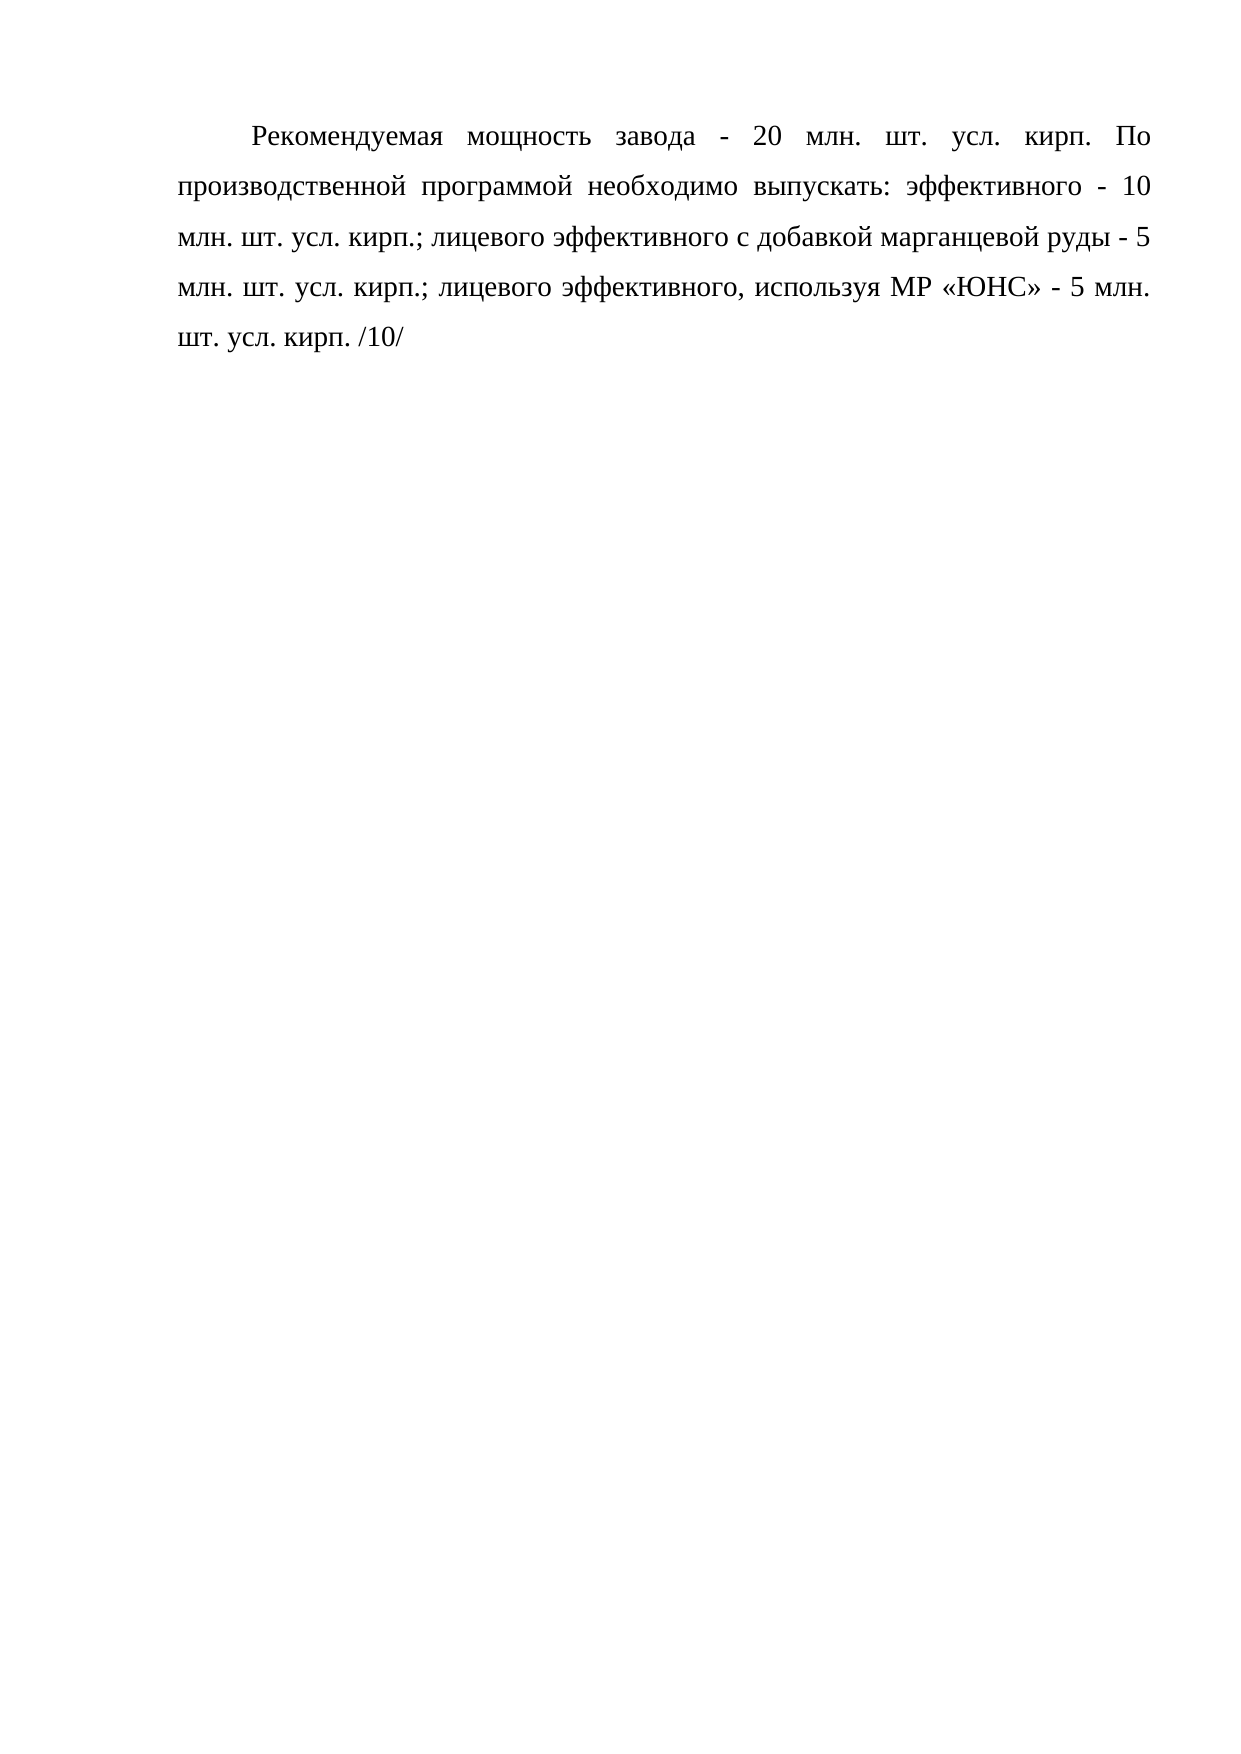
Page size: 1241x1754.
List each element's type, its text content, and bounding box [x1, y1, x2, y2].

text Рекомендуемая мощность завода - 20 млн. шт. усл. кирп. По производственной программой необходимо выпускать: эффективного - 10 млн. шт. усл. кирп.; лицевого эффективного с добавкой марганцевой руды - 5 млн. шт. усл. кирп.; лицевого эффективного, используя МР «ЮНС» - 5 млн. шт. усл. кирп. /10/ [177, 118, 1152, 353]
